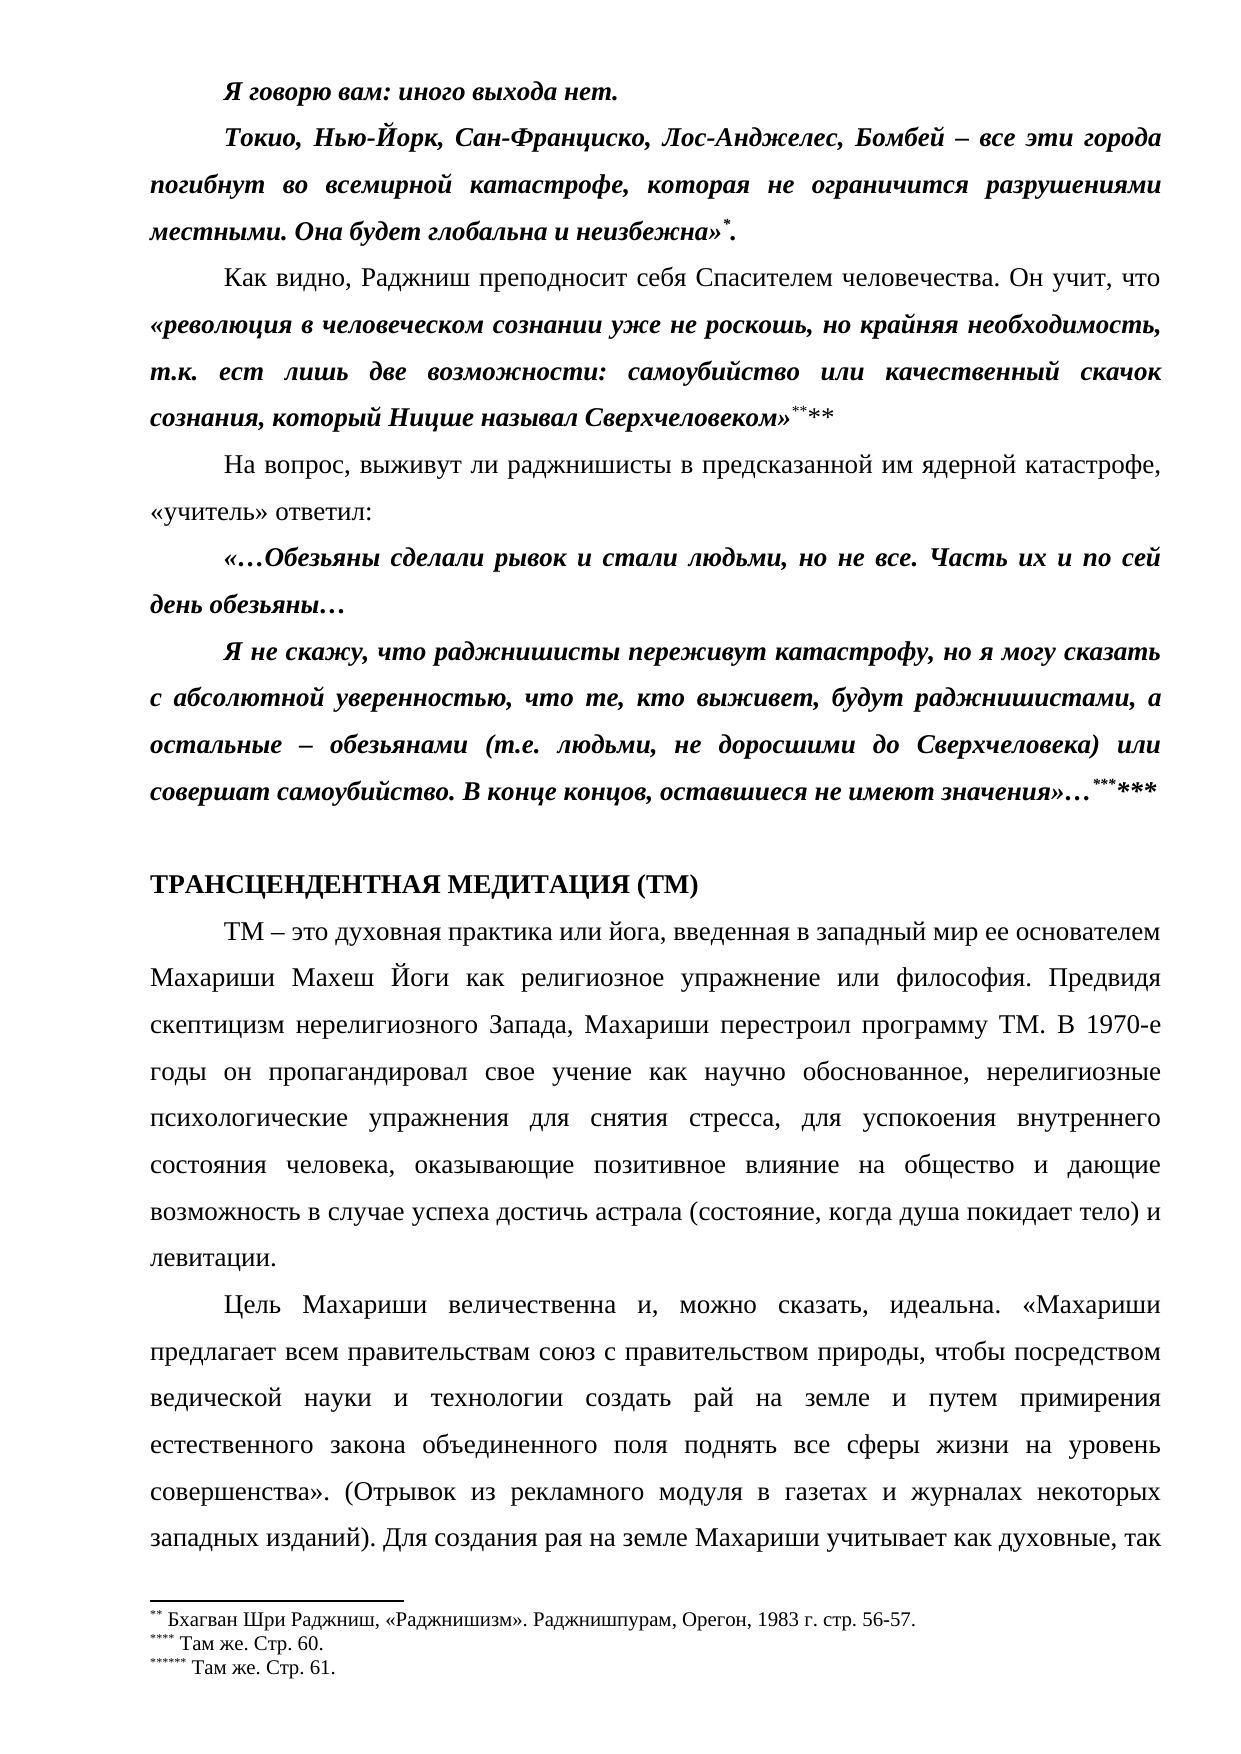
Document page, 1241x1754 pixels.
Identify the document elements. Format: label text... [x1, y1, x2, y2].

text Как видно, Раджниш преподносит себя Спасителем человечества. Он учит, что «революция в человеческом сознании уже не роскошь, но крайняя необходимость, т.к. ест лишь две возможности: самоубийство или качественный скачок сознания, который Ницше называл Сверхчеловеком»** [150, 262, 1162, 433]
text «…Обезьяны сделали рывок и стали людьми, но не все. Часть их и по сей день обезьяны… [150, 542, 1162, 619]
text На вопрос, выживут ли раджнишисты в предсказанной им ядерной катастрофе, «учитель» ответил: [150, 448, 1162, 526]
text Я не скажу, что раджнишисты переживут катастрофу, но я могу сказать с абсолютной уверенностью, что те, кто выживет, будут раджнишистами, а остальные – обезьянами (т.е. людьми, не доросшими до Сверхчеловека) или совершат самоубийство. В конце концов, оставшиеся не имеют значения»…*** [150, 635, 1162, 806]
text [150, 1288, 1162, 1553]
text Трансцендентная Медитация (ТМ) [150, 868, 1162, 899]
text Я говорю вам: иного выхода нет. [150, 75, 1162, 106]
text ТМ – это духовная практика или йога, введенная в западный мир ее основателем Махариши Махеш Йоги как религиозное упражнение или философия. Предвидя скептицизм нерелигиозного Запада, Махариши перестроил программу ТМ. В 1970-е годы он пропагандировал свое учение как научно обоснованное, нерелигиозные психологические упражнения для снятия стресса, для успокоения внутреннего состояния человека, оказывающие позитивное влияние на общество и дающие возможность в случае успеха достичь астрала (состояние, когда душа покидает тело) и левитации. [150, 915, 1162, 1273]
text Токио, Нью-Йорк, Сан-Франциско, Лос-Анджелес, Бомбей – все эти города погибнут во всемирной катастрофе, которая не ограничится разрушениями местными. Она будет глобальна и неизбежна»*. [150, 122, 1162, 246]
